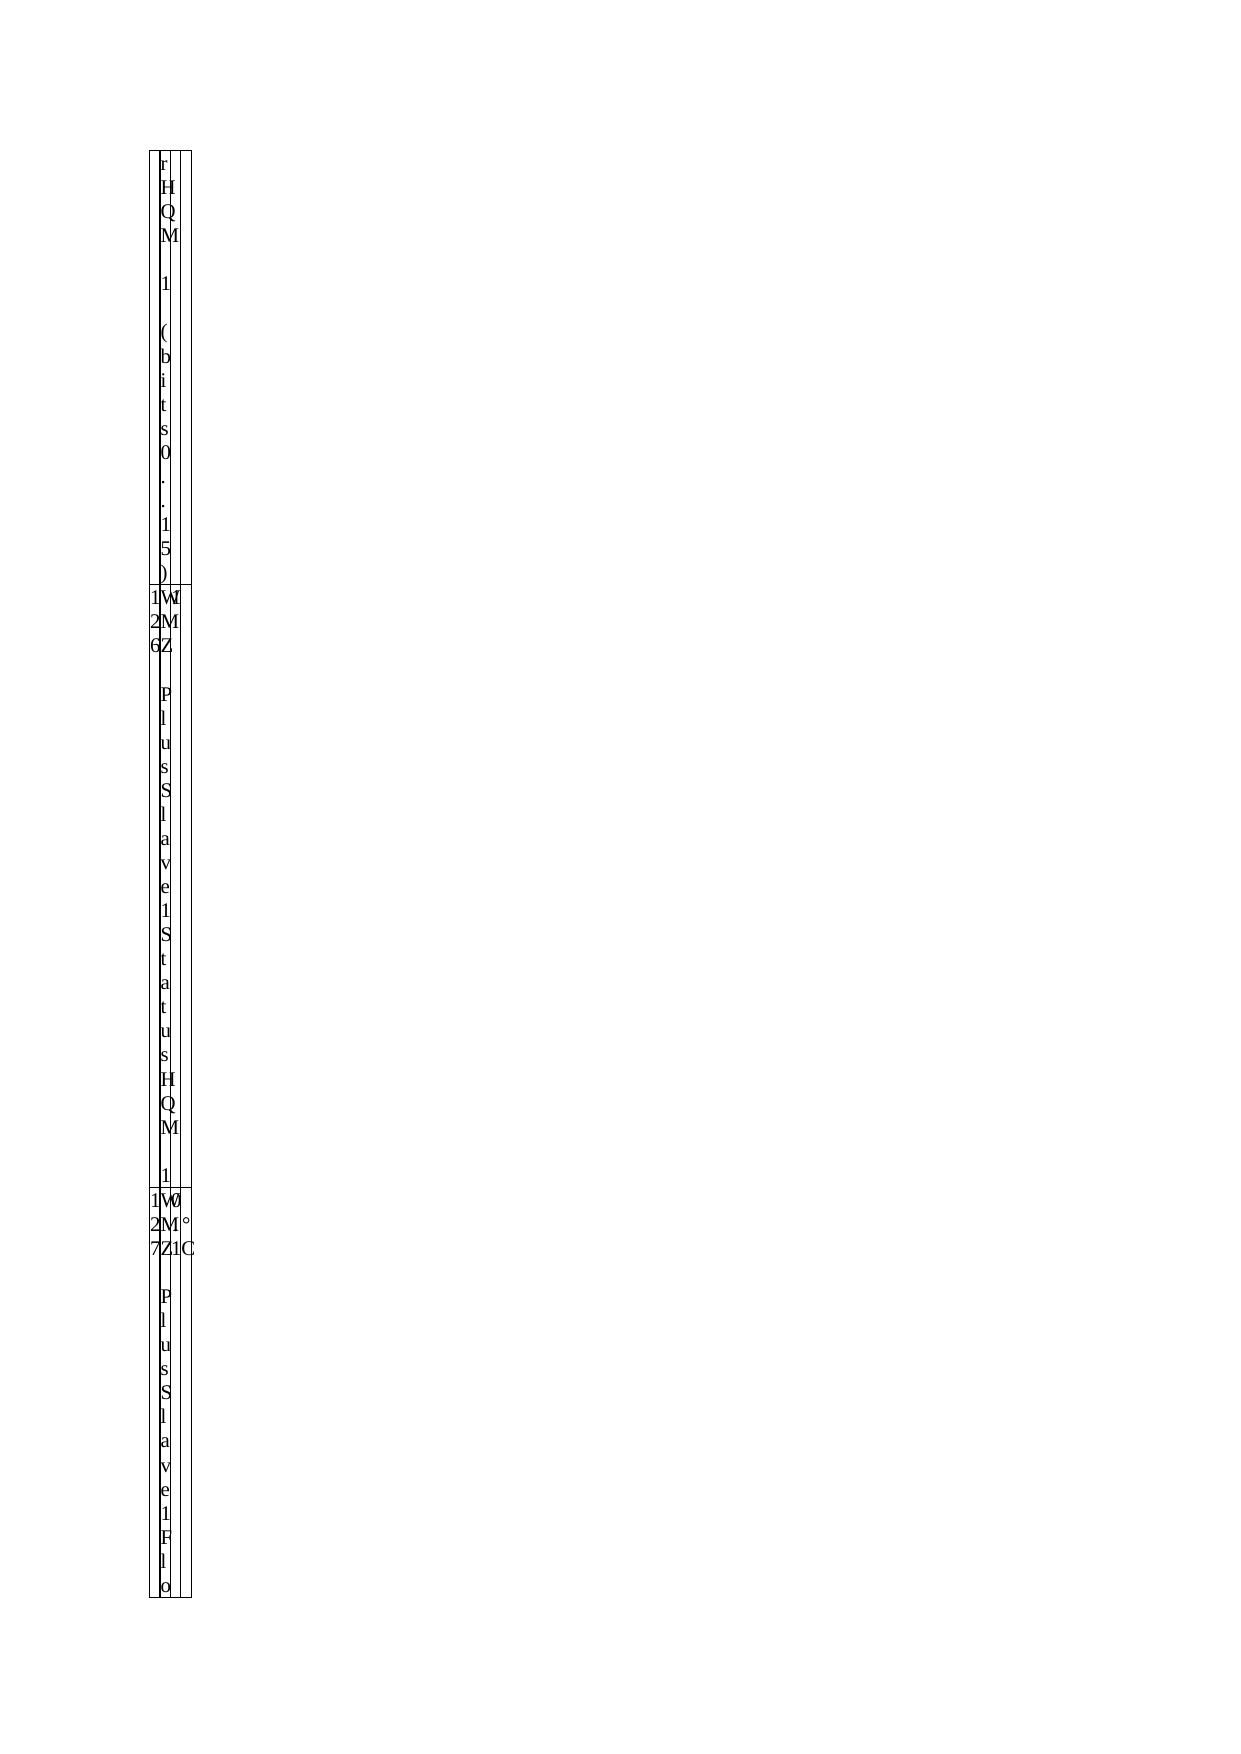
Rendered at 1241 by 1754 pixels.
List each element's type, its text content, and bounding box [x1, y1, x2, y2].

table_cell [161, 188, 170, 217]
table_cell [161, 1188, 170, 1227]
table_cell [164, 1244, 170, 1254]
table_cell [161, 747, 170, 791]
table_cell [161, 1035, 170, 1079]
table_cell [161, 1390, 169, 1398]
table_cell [161, 230, 170, 362]
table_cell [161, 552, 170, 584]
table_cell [161, 1531, 170, 1597]
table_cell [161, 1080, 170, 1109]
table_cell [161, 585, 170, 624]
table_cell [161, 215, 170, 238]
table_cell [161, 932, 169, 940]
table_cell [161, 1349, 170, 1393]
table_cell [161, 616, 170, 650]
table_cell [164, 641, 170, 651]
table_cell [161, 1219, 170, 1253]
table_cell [161, 360, 170, 458]
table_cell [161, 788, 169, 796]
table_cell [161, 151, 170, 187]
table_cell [161, 454, 170, 554]
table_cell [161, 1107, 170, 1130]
table_cell [181, 585, 191, 1187]
